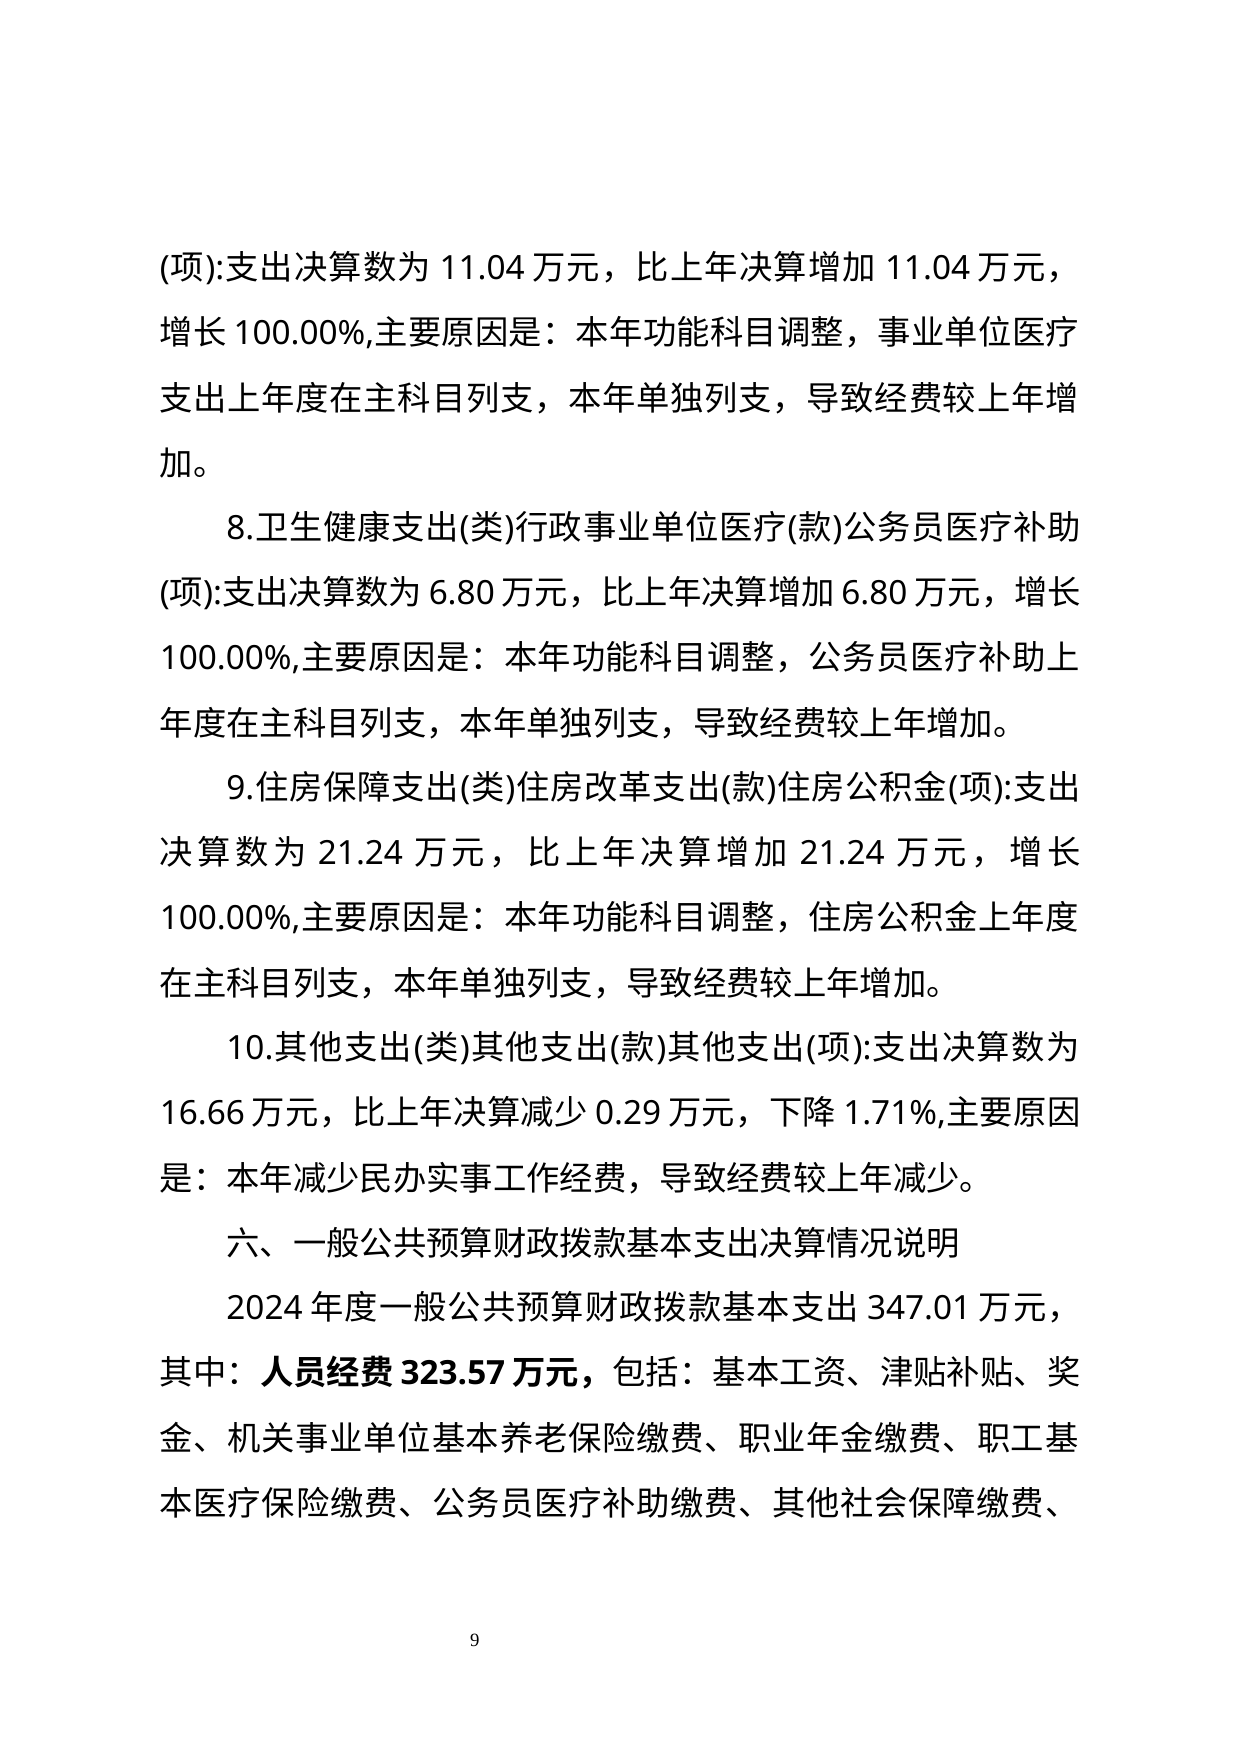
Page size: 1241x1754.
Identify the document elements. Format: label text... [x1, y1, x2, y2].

text 10.其他支出(类)其他支出(款)其他支出(项):支出决算数为16.66万元，比上年决算减少0.29万元，下降1.71%,主要原因是：本年减少民办实事工作经费，导致经费较上年减少。 [159, 1013, 1081, 1208]
text 8.卫生健康支出(类)行政事业单位医疗(款)公务员医疗补助(项):支出决算数为6.80万元，比上年决算增加6.80万元，增长100.00%,主要原因是：本年功能科目调整，公务员医疗补助上年度在主科目列支，本年单独列支，导致经费较上年增加。 [159, 493, 1081, 753]
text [159, 1273, 1081, 1533]
text 六、一般公共预算财政拨款基本支出决算情况说明 [159, 1208, 1081, 1273]
text 9.住房保障支出(类)住房改革支出(款)住房公积金(项):支出决算数为21.24万元，比上年决算增加21.24万元，增长100.00%,主要原因是：本年功能科目调整，住房公积金上年度在主科目列支，本年单独列支，导致经费较上年增加。 [159, 753, 1081, 1013]
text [159, 233, 1081, 493]
